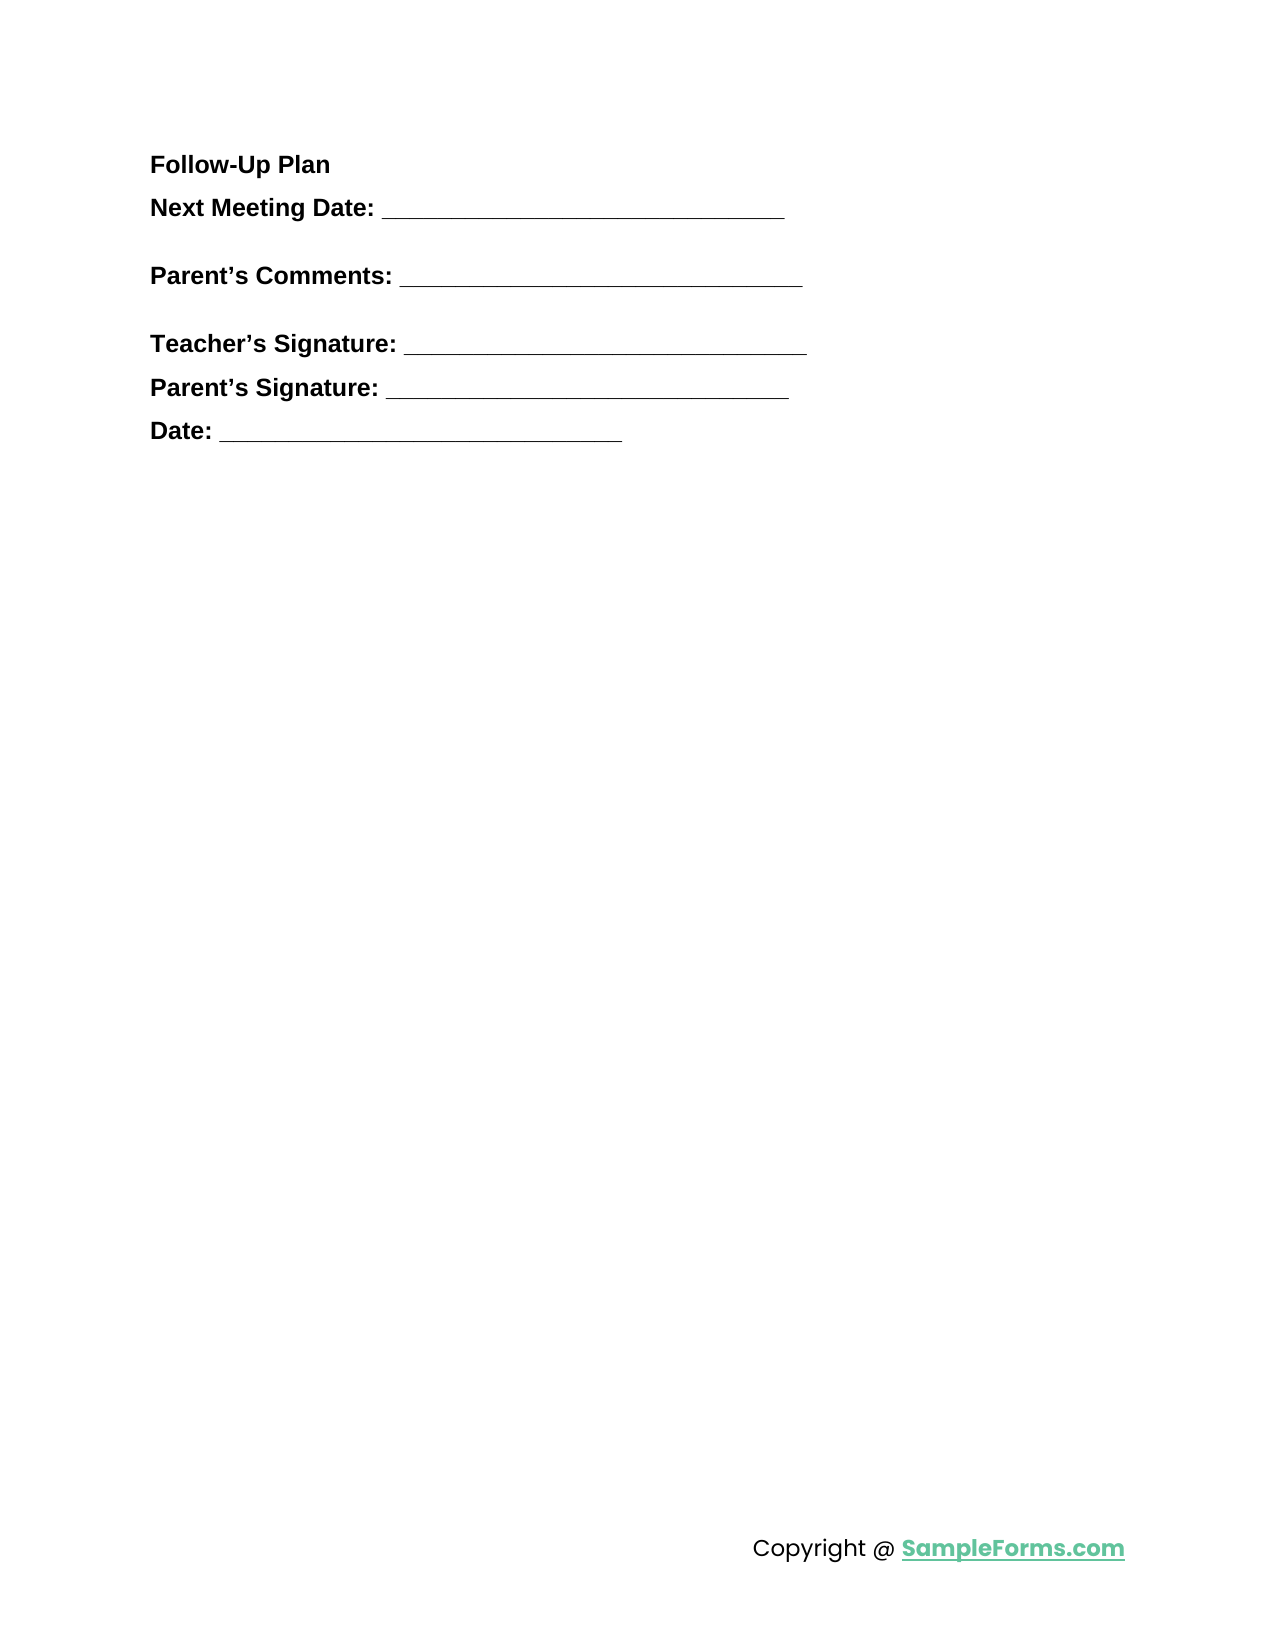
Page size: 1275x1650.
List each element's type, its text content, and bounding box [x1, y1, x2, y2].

text Follow-Up Plan Next Meeting Date: _____________________________ [150, 150, 1125, 222]
text Teacher’s Signature: _____________________________ Parent’s Signature: _____________________________ Date: _____________________________ [150, 329, 1125, 444]
text Parent’s Comments: _____________________________ [150, 261, 1125, 290]
